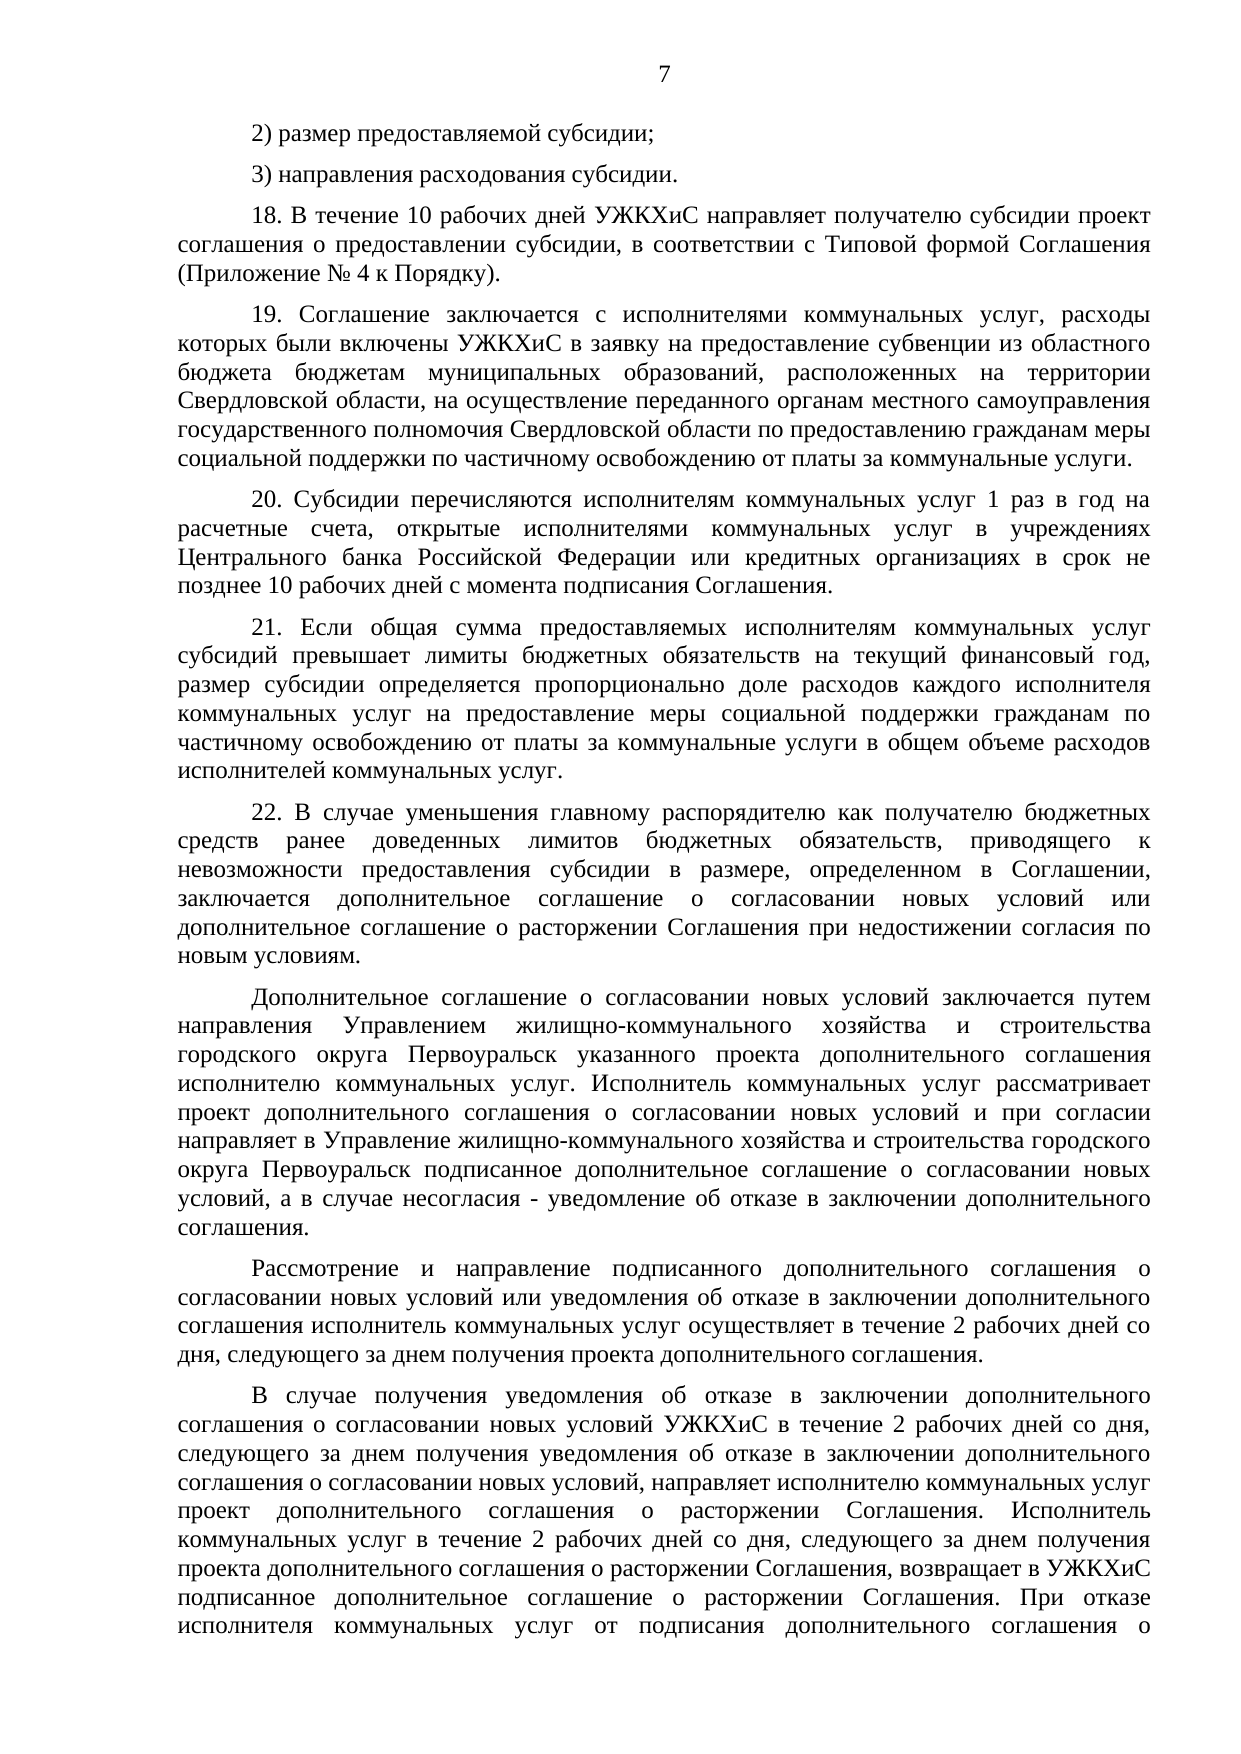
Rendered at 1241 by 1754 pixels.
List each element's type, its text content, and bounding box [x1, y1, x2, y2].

text 3) направления расходования субсидии. [177, 159, 1152, 188]
text 18. В течение 10 рабочих дней УЖКХиС направляет получателю субсидии проект соглашения о предоставлении субсидии, в соответствии с Типовой формой Соглашения (Приложение № 4 к Порядку). [177, 201, 1152, 287]
text 2) размер предоставляемой субсидии; [177, 118, 1152, 147]
text 22. В случае уменьшения главному распорядителю как получателю бюджетных средств ранее доведенных лимитов бюджетных обязательств, приводящего к невозможности предоставления субсидии в размере, определенном в Соглашении, заключается дополнительное соглашение о согласовании новых условий или дополнительное соглашение о расторжении Соглашения при недостижении согласия по новым условиям. [177, 797, 1152, 969]
text Рассмотрение и направление подписанного дополнительного соглашения о согласовании новых условий или уведомления об отказе в заключении дополнительного соглашения исполнитель коммунальных услуг осуществляет в течение 2 рабочих дней со дня, следующего за днем получения проекта дополнительного соглашения. [177, 1253, 1152, 1368]
text 21. Если общая сумма предоставляемых исполнителям коммунальных услуг субсидий превышает лимиты бюджетных обязательств на текущий финансовый год, размер субсидии определяется пропорционально доле расходов каждого исполнителя коммунальных услуг на предоставление меры социальной поддержки гражданам по частичному освобождению от платы за коммунальные услуги в общем объеме расходов исполнителей коммунальных услуг. [177, 612, 1152, 784]
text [177, 1381, 1152, 1639]
text 20. Субсидии перечисляются исполнителям коммунальных услуг 1 раз в год на расчетные счета, открытые исполнителями коммунальных услуг в учреждениях Центрального банка Российской Федерации или кредитных организациях в срок не позднее 10 рабочих дней с момента подписания Соглашения. [177, 484, 1152, 599]
text 19. Соглашение заключается с исполнителями коммунальных услуг, расходы которых были включены УЖКХиС в заявку на предоставление субвенции из областного бюджета бюджетам муниципальных образований, расположенных на территории Свердловской области, на осуществление переданного органам местного самоуправления государственного полномочия Свердловской области по предоставлению гражданам меры социальной поддержки по частичному освобождению от платы за коммунальные услуги. [177, 299, 1152, 472]
text Дополнительное соглашение о согласовании новых условий заключается путем направления Управлением жилищно-коммунального хозяйства и строительства городского округа Первоуральск указанного проекта дополнительного соглашения исполнителю коммунальных услуг. Исполнитель коммунальных услуг рассматривает проект дополнительного соглашения о согласовании новых условий и при согласии направляет в Управление жилищно-коммунального хозяйства и строительства городского округа Первоуральск подписанное дополнительное соглашение о согласовании новых условий, а в случае несогласия - уведомление об отказе в заключении дополнительного соглашения. [177, 982, 1152, 1241]
